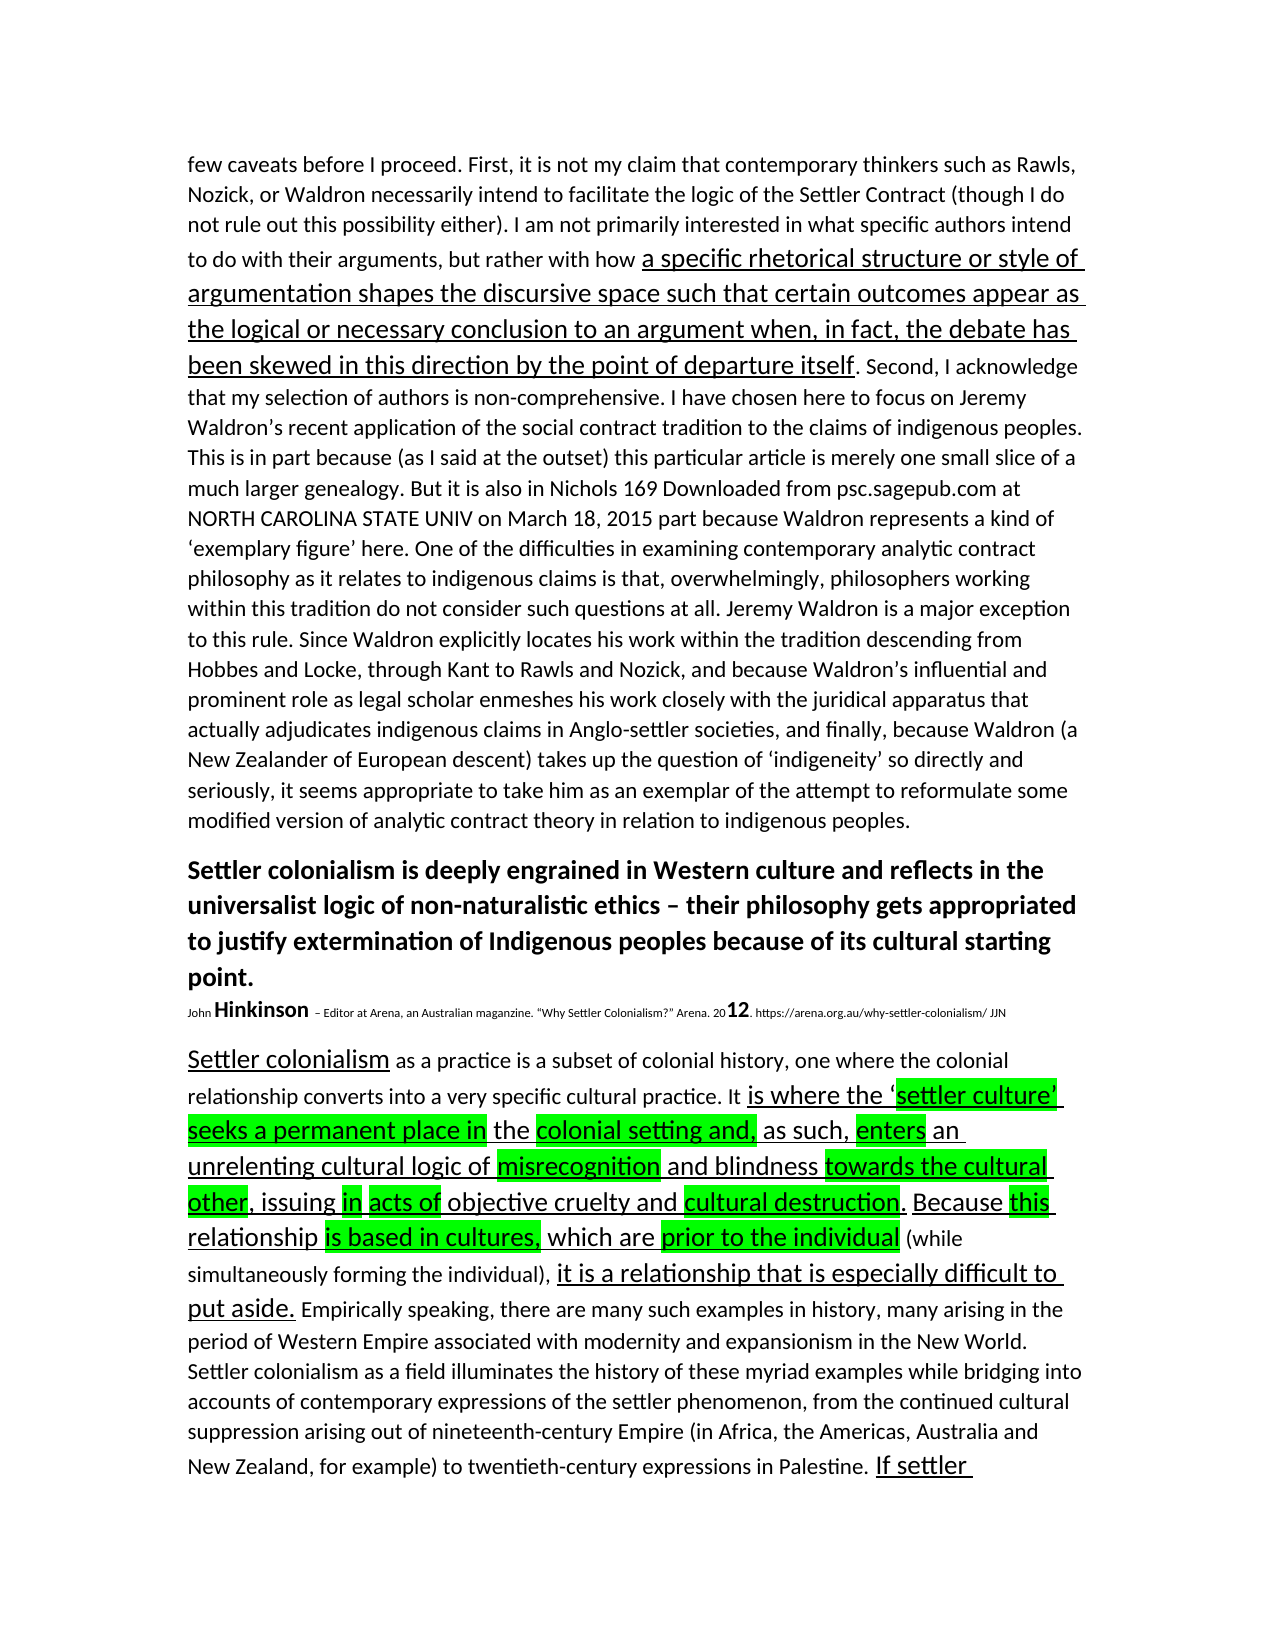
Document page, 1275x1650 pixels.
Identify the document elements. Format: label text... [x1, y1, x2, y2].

text John Hinkinson – Editor at Arena, an Australian maganzine. “Why Settler Colonialism?” Arena. 2012. https://arena.org.au/why-settler-colonialism/ JJN [187, 995, 1087, 1023]
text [187, 1042, 1087, 1481]
subtitle Settler colonialism is deeply engrained in Western culture and reflects in the universalist logic of non-naturalistic ethics – their philosophy gets appropriated to justify extermination of Indigenous peoples because of its cultural starting point. [187, 853, 1087, 993]
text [187, 150, 1087, 834]
